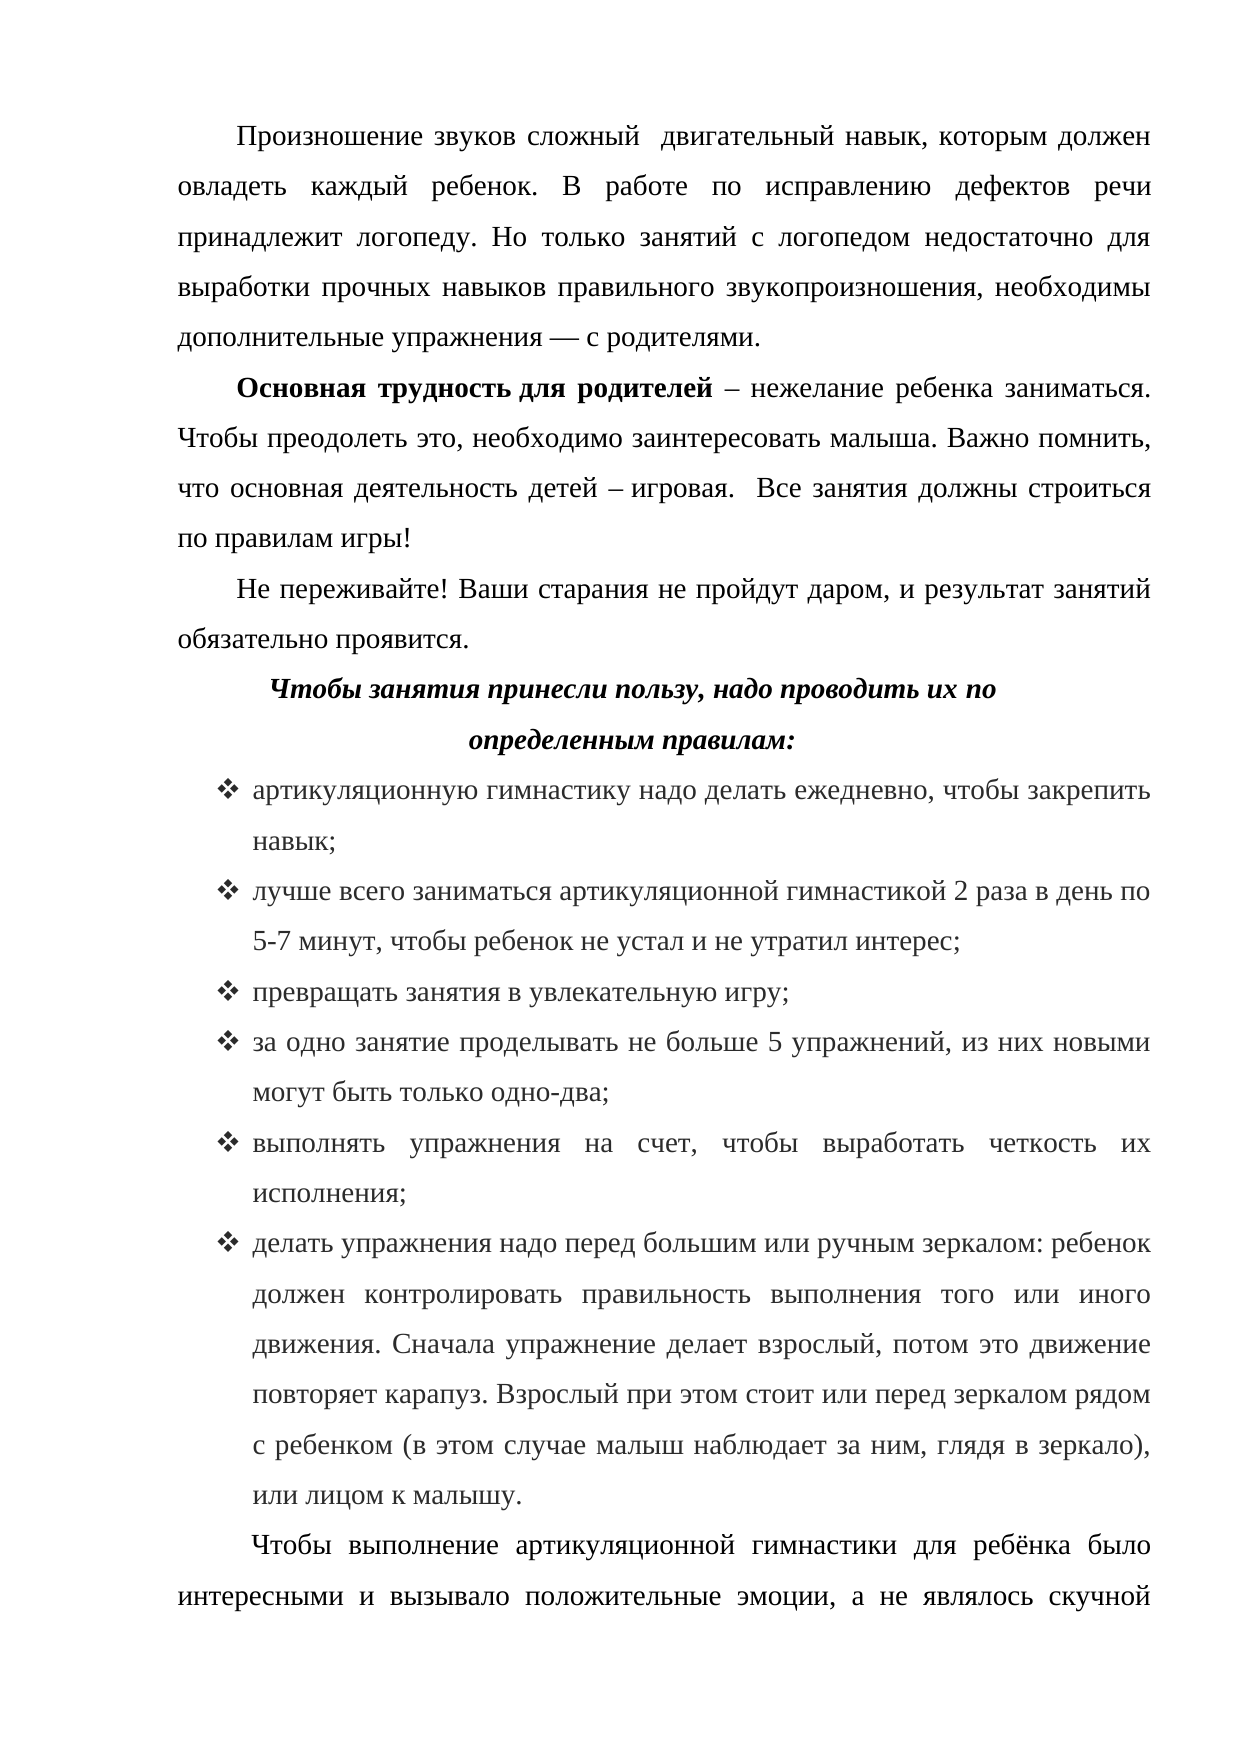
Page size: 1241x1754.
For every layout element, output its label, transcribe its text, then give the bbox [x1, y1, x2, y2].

text Произношение звуков сложный двигательный навык, которым должен овладеть каждый ребенок. В работе по исправлению дефектов речи принадлежит логопеду. Но только занятий с логопедом недостаточно для выработки прочных навыков правильного звукопроизношения, необходимы дополнительные упражнения — с родителями. [177, 118, 1152, 353]
text Чтобы занятия принесли пользу, надо проводить их по определенным правилам: [177, 672, 1087, 755]
list лучше всего заниматься артикуляционной гимнастикой 2 раза в день по 5-7 минут, чтобы ребенок не устал и не утратил интерес; [215, 873, 1152, 957]
list делать упражнения надо перед большим или ручным зеркалом: ребенок должен контролировать правильность выполнения того или иного движения. Сначала упражнение делает взрослый, потом это движение повторяет карапуз. Взрослый при этом стоит или перед зеркалом рядом с ребенком (в этом случае малыш наблюдает за ним, глядя в зеркало), или лицом к малышу. [215, 1226, 1152, 1511]
list за одно занятие проделывать не больше 5 упражнений, из них новыми могут быть только одно-два; [215, 1024, 1152, 1108]
list выполнять упражнения на счет, чтобы выработать четкость их исполнения; [215, 1125, 1152, 1209]
text Основная трудность для родителей – нежелание ребенка заниматься. Чтобы преодолеть это, необходимо заинтересовать малыша. Важно помнить, что основная деятельность детей – игровая. Все занятия должны строиться по правилам игры! [177, 370, 1152, 554]
list превращать занятия в увлекательную игру; [215, 974, 1152, 1007]
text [177, 1527, 1152, 1611]
list артикуляционную гимнастику надо делать ежедневно, чтобы закрепить навык; [215, 772, 1152, 856]
text Не переживайте! Ваши старания не пройдут даром, и результат занятий обязательно проявится. [177, 571, 1152, 655]
